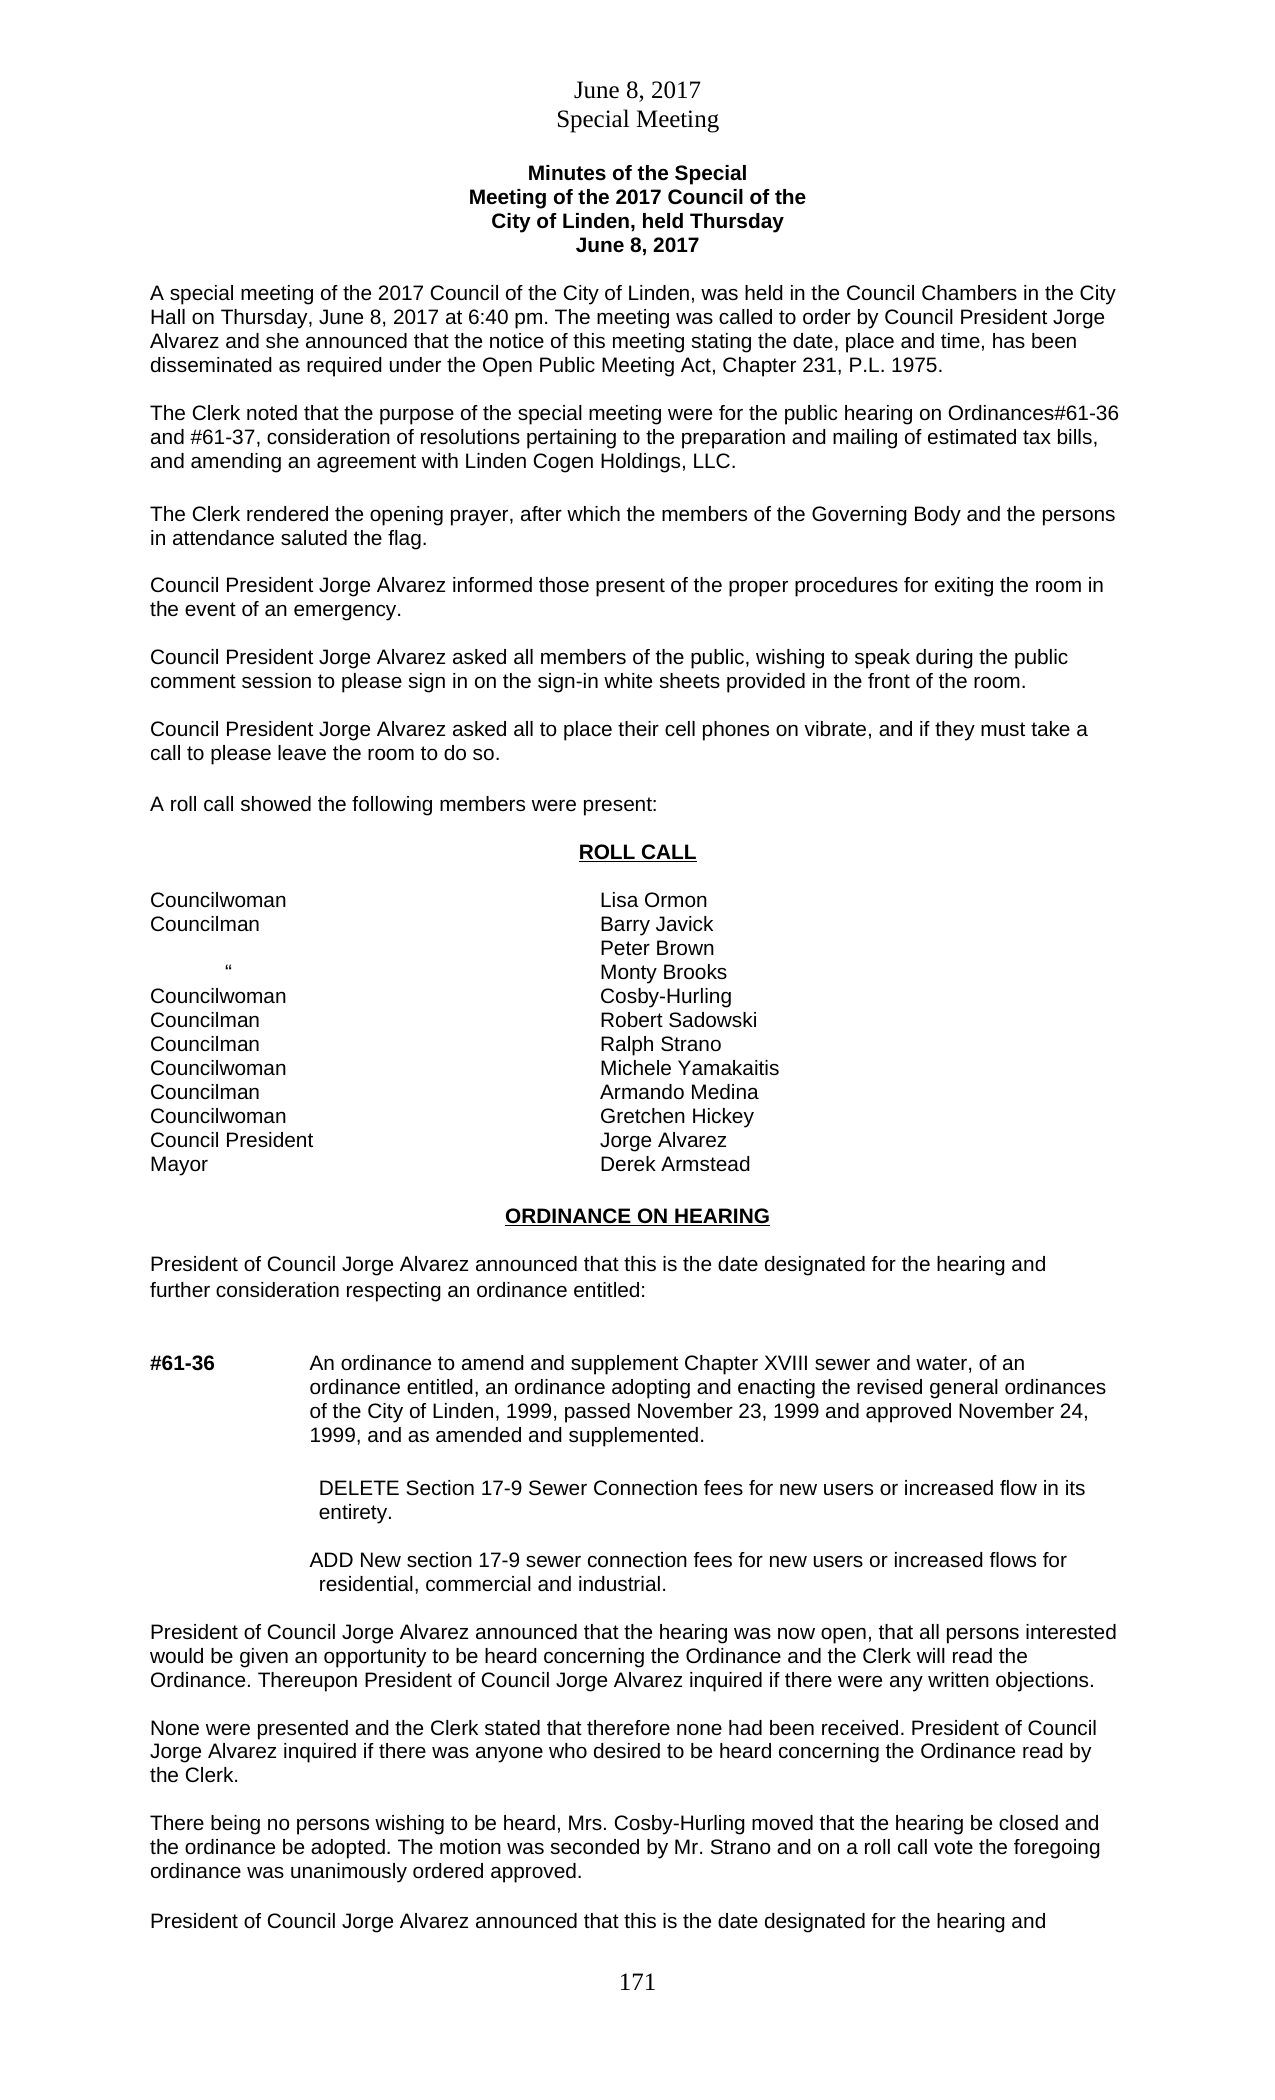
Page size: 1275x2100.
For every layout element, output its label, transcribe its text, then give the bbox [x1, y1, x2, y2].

text Meeting of the 2017 Council of the [150, 185, 1125, 209]
text Council President Jorge Alvarez asked all to place their cell phones on vibrate, and if they must take a call to please leave the room to do so. [150, 717, 1125, 765]
text Councilman Barry Javick [150, 912, 1125, 936]
text Councilwoman Gretchen Hickey [150, 1103, 1125, 1127]
text A special meeting of the 2017 Council of the City of Linden, was held in the Council Chambers in the City Hall on Thursday, June 8, 2017 at 6:40 pm. The meeting was called to order by Council President Jorge Alvarez and she announced that the notice of this meeting stating the date, place and time, has been disseminated as required under the Open Public Meeting Act, Chapter 231, P.L. 1975. [150, 281, 1125, 377]
text Council President Jorge Alvarez informed those present of the proper procedures for exiting the room in the event of an emergency. [150, 573, 1125, 621]
text Councilwoman Michele Yamakaitis [150, 1056, 1125, 1079]
text further consideration respecting an ordinance entitled: [150, 1278, 1125, 1302]
text June 8, 2017 [150, 233, 1125, 257]
text Minutes of the Special [150, 161, 1125, 185]
text Mayor Derek Armstead [150, 1151, 1125, 1175]
text President of Council Jorge Alvarez announced that this is the date designated for the hearing and [150, 1252, 1125, 1276]
text ORDINANCE ON HEARING [150, 1204, 1125, 1228]
text “ Monty Brooks [150, 960, 1125, 984]
text Council President Jorge Alvarez asked all members of the public, wishing to speak during the public comment session to please sign in on the sign-in white sheets provided in the front of the room. [150, 645, 1125, 693]
text Peter Brown [150, 936, 1125, 960]
text The Clerk rendered the opening prayer, after which the members of the Governing Body and the persons in attendance saluted the flag. [150, 501, 1125, 549]
text Council President Jorge Alvarez [150, 1127, 1125, 1151]
text Councilwoman Lisa Ormon [150, 888, 1125, 912]
text The Clerk noted that the purpose of the special meeting were for the public hearing on Ordinances#61-36 and #61-37, consideration of resolutions pertaining to the preparation and mailing of estimated tax bills, and amending an agreement with Linden Cogen Holdings, LLC. [150, 401, 1125, 473]
text A roll call showed the following members were present: [150, 792, 1125, 816]
text DELETE Section 17-9 Sewer Connection fees for new users or increased flow in its entirety. [150, 1476, 1125, 1524]
text ADD New section 17-9 sewer connection fees for new users or increased flows for residential, commercial and industrial. [309, 1548, 1125, 1596]
text Councilman Armando Medina [150, 1079, 1125, 1103]
text ROLL CALL [150, 840, 1125, 864]
text President of Council Jorge Alvarez announced that this is the date designated for the hearing and [150, 1909, 1125, 1933]
text City of Linden, held Thursday [150, 209, 1125, 233]
text Councilwoman Cosby-Hurling [150, 984, 1125, 1008]
text Councilman Robert Sadowski [150, 1008, 1125, 1032]
text Councilman Ralph Strano [150, 1032, 1125, 1056]
text #61-36 An ordinance to amend and supplement Chapter XVIII sewer and water, of an ordinance entitled, an ordinance adopting and enacting the revised general ordinances of the City of Linden, 1999, passed November 23, 1999 and approved November 24, 1999, and as amended and supplemented. [150, 1351, 1125, 1447]
text There being no persons wishing to be heard, Mrs. Cosby-Hurling moved that the hearing be closed and the ordinance be adopted. The motion was seconded by Mr. Strano and on a roll call vote the foregoing ordinance was unanimously ordered approved. [150, 1811, 1125, 1883]
